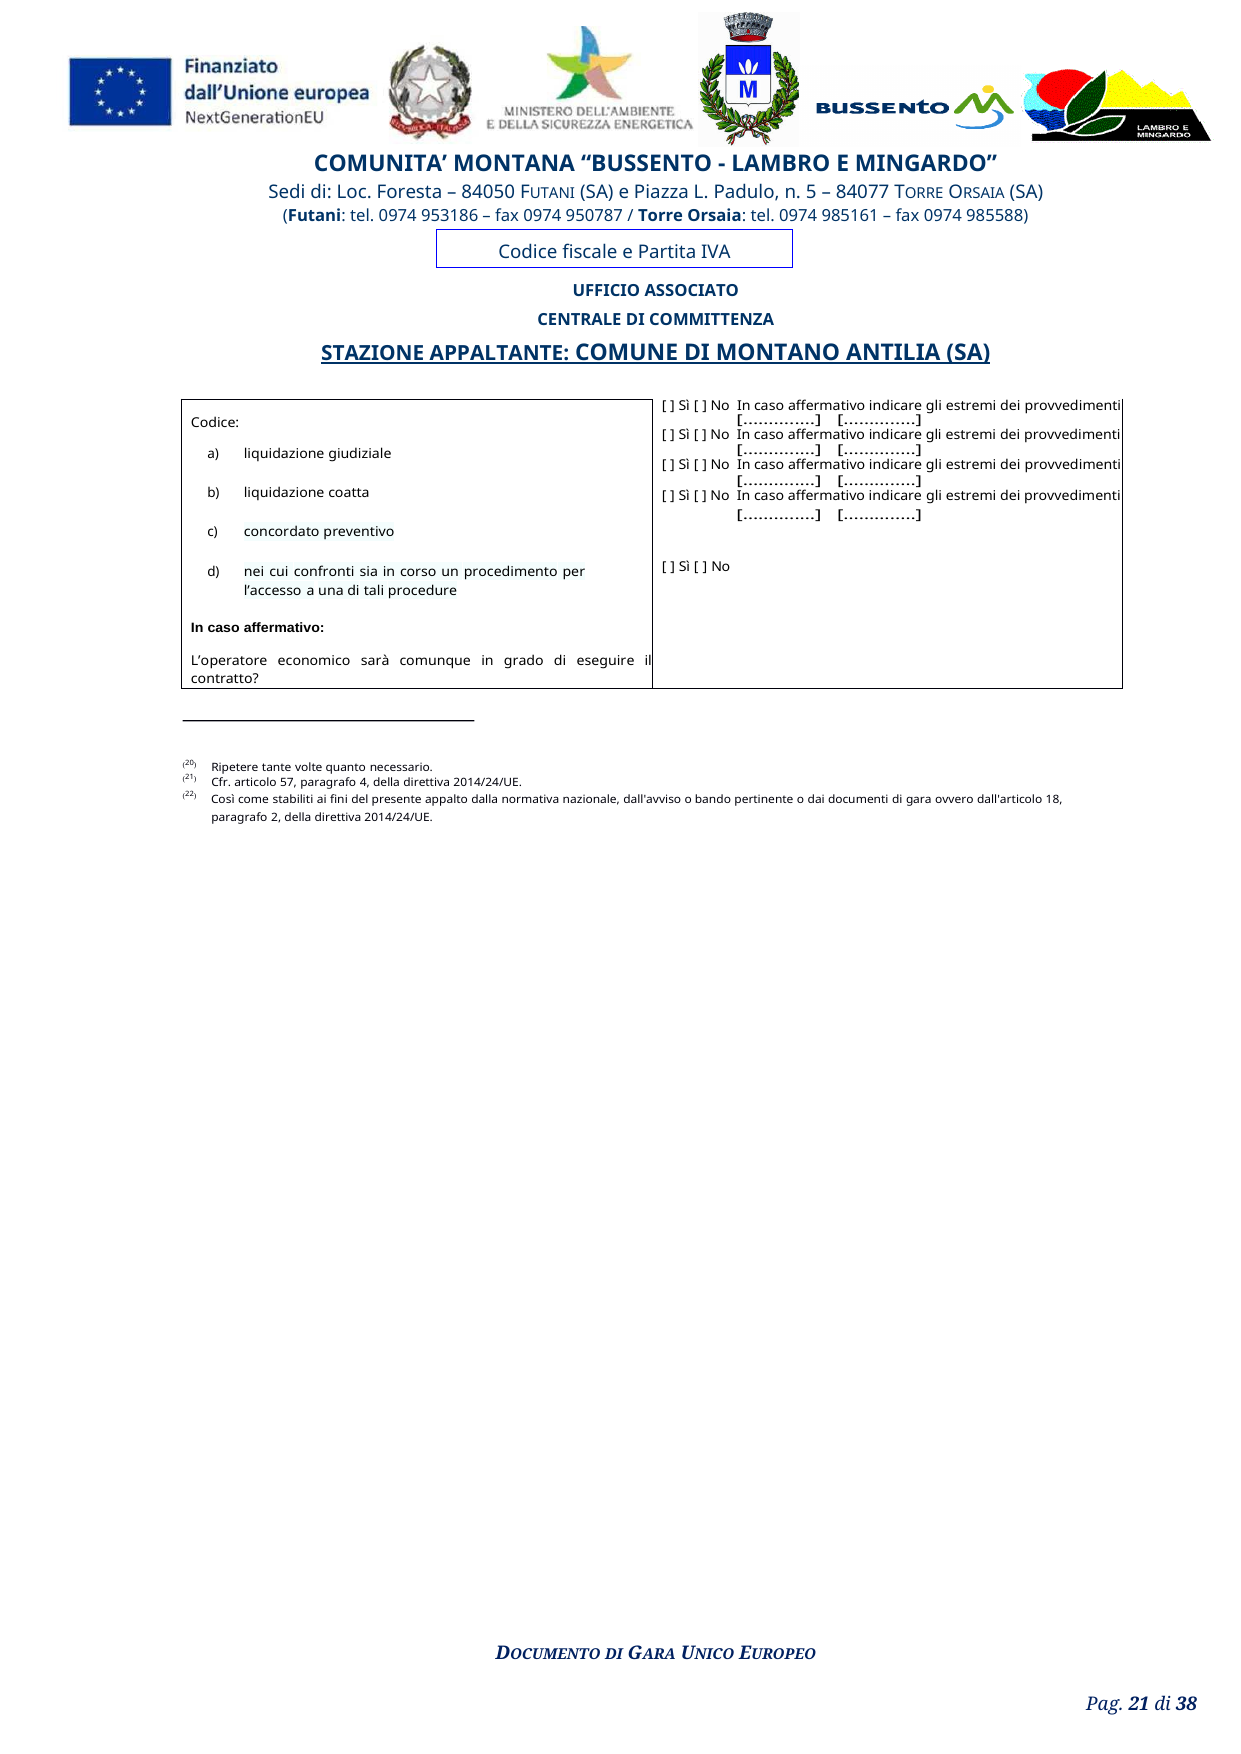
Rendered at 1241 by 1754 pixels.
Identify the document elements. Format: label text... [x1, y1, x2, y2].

table_cell [ ] Sì [ ] No In caso affermativo indicare gli estremi dei provvedimenti [653, 458, 1122, 473]
table_cell [ ] Sì [ ] No In caso affermativo indicare gli estremi dei provvedimenti [653, 428, 1122, 443]
table_cell [………..…] [………..…] [653, 443, 1122, 458]
table_cell [ ] Sì [ ] No In caso affermativo indicare gli estremi dei provvedimenti [653, 399, 1122, 413]
table_cell [………..…] [………..…] [653, 474, 1122, 489]
text (22) Così come stabiliti ai fini del presente appalto dalla normativa nazionale, dall'avviso o bando pertinente o dai documenti di gara ovvero dall'articolo 18, paragrafo 2, della direttiva 2014/24/UE. [182, 789, 1088, 824]
text (20) Ripetere tante volte quanto necessario. [182, 761, 1196, 775]
picture [55, 12, 1219, 147]
text (21) Cfr. articolo 57, paragrafo 4, della direttiva 2014/24/UE. [182, 775, 1196, 789]
table_cell [ ] Sì [ ] No [653, 536, 1122, 688]
table_cell [ ] Sì [ ] No In caso affermativo indicare gli estremi dei provvedimenti [653, 489, 1122, 504]
table_cell [………..…] [………..…] [653, 413, 1122, 428]
table_cell [………..…] [………..…] [653, 504, 1122, 536]
